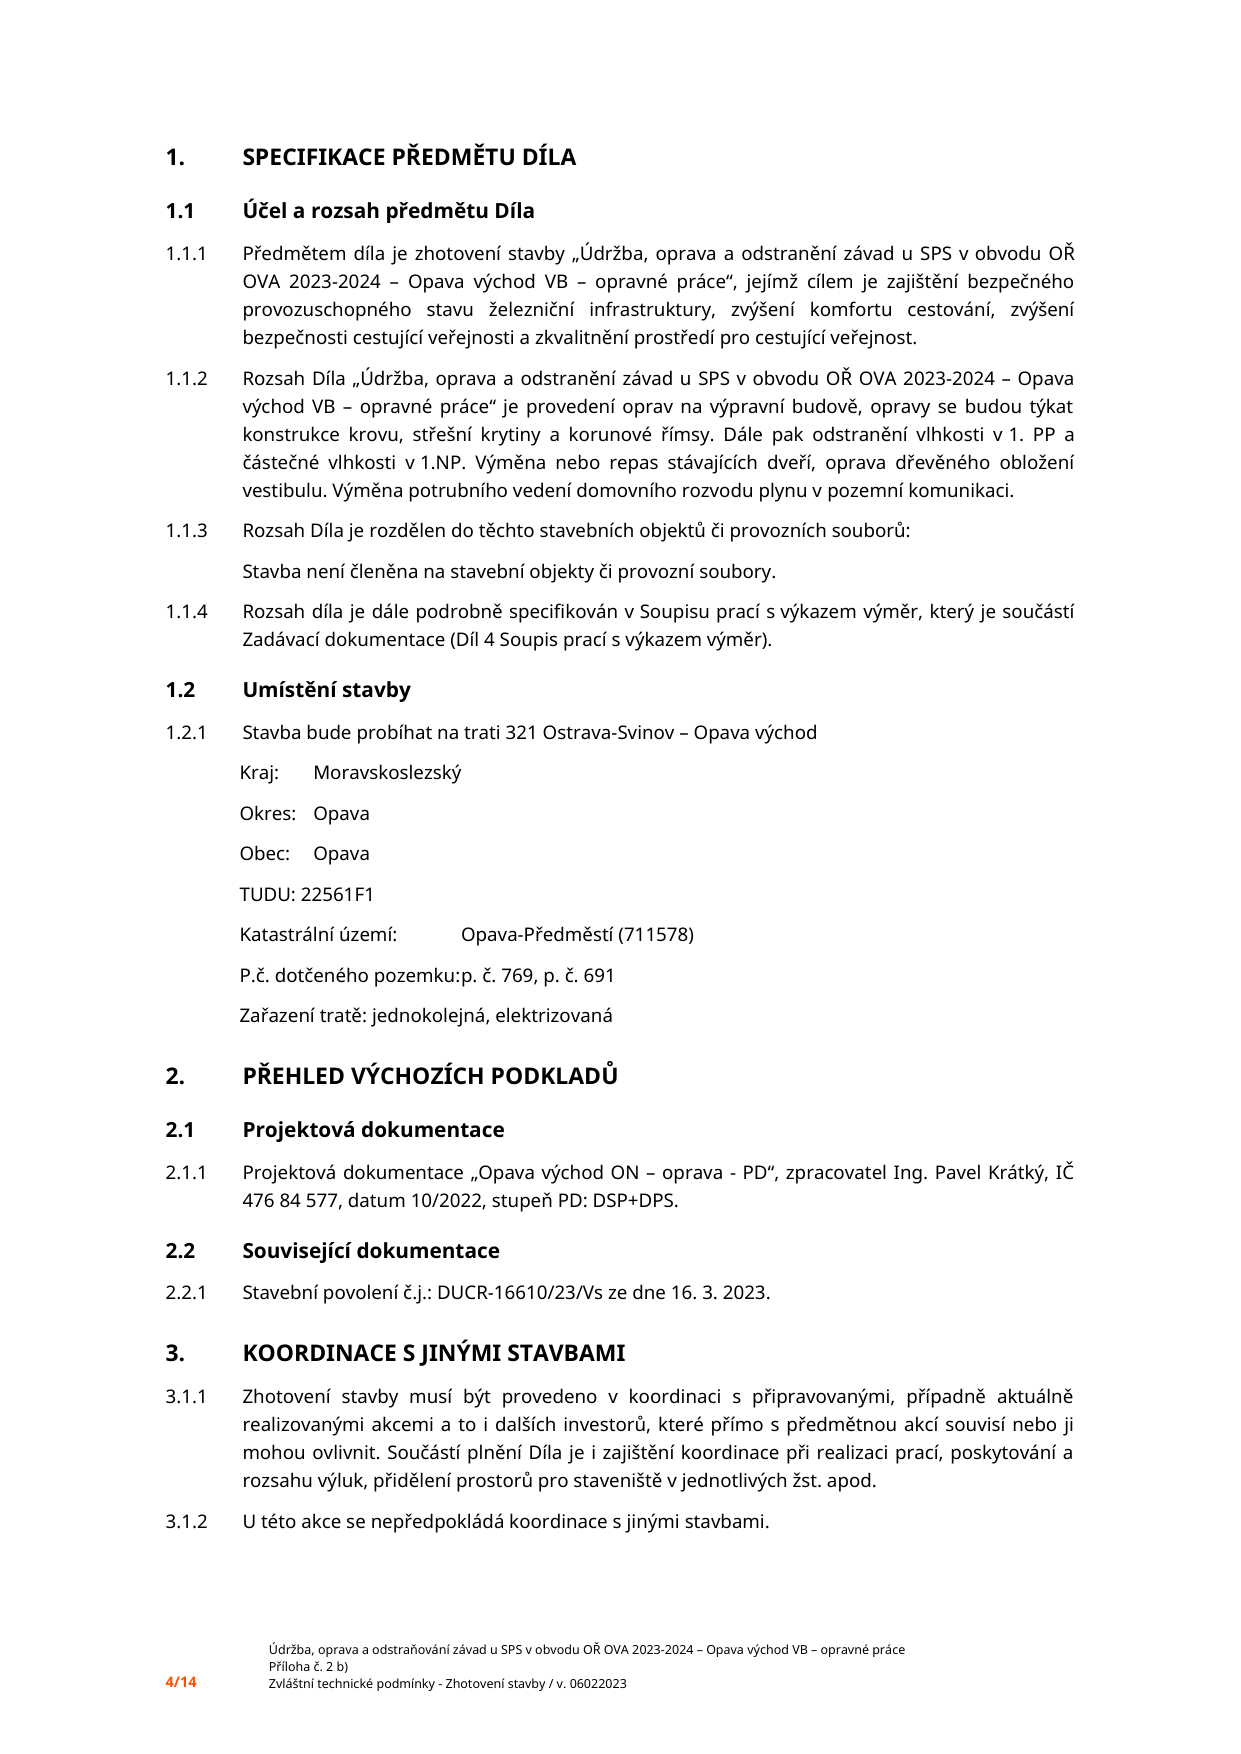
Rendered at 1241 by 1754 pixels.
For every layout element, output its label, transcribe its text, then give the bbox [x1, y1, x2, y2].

text Stavba bude probíhat na trati 321 Ostrava-Svinov – Opava východ [165, 719, 1075, 745]
text Předmětem díla je zhotovení stavby „Údržba, oprava a odstranění závad u SPS v obvodu OŘ OVA 2023-2024 – Opava východ VB – opravné práce“, jejímž cílem je zajištění bezpečného provozuschopného stavu železniční infrastruktury, zvýšení komfortu cestování, zvýšení bezpečnosti cestující veřejnosti a zkvalitnění prostředí pro cestující veřejnost. [165, 240, 1075, 350]
list Stavba není členěna na stavební objekty či provozní soubory. [242, 558, 1075, 583]
text SPECIFIKACE PŘEDMĚTU DÍLA [165, 141, 1075, 173]
list Obec: Opava [165, 841, 1075, 866]
list Okres: Opava [165, 800, 1075, 826]
text KOORDINACE S JINÝMI STAVBAMI [165, 1337, 1075, 1368]
text Související dokumentace [165, 1236, 1075, 1264]
text U této akce se nepředpokládá koordinace s jinými stavbami. [165, 1508, 1075, 1534]
list Kraj: Moravskoslezský [165, 760, 1075, 785]
text Rozsah Díla je rozdělen do těchto stavebních objektů či provozních souborů: [165, 517, 1075, 543]
list Zařazení tratě: jednokolejná, elektrizovaná [165, 1003, 1075, 1028]
text Projektová dokumentace [165, 1115, 1075, 1144]
text Projektová dokumentace „Opava východ ON – oprava - PD“, zpracovatel Ing. Pavel Krátký, IČ 476 84 577, datum 10/2022, stupeň PD: DSP+DPS. [165, 1159, 1075, 1212]
text Rozsah díla je dále podrobně specifikován v Soupisu prací s výkazem výměr, který je součástí Zadávací dokumentace (Díl 4 Soupis prací s výkazem výměr). [165, 598, 1075, 652]
text Zhotovení stavby musí být provedeno v koordinaci s připravovanými, případně aktuálně realizovanými akcemi a to i dalších investorů, které přímo s předmětnou akcí souvisí nebo ji mohou ovlivnit. Součástí plnění Díla je i zajištění koordinace při realizaci prací, poskytování a rozsahu výluk, přidělení prostorů pro staveniště v jednotlivých žst. apod. [165, 1384, 1075, 1493]
text Účel a rozsah předmětu Díla [165, 197, 1075, 225]
list TUDU: 22561F1 [165, 881, 1075, 907]
text PŘEHLED VÝCHOZÍCH PODKLADŮ [165, 1060, 1075, 1091]
text Umístění stavby [165, 675, 1075, 704]
list Katastrální území: Opava-Předměstí (711578) [165, 922, 1075, 947]
text Rozsah Díla „Údržba, oprava a odstranění závad u SPS v obvodu OŘ OVA 2023-2024 – Opava východ VB – opravné práce“ je provedení oprav na výpravní budově, opravy se budou týkat konstrukce krovu, střešní krytiny a korunové římsy. Dále pak odstranění vlhkosti v 1. PP a částečné vlhkosti v 1.NP. Výměna nebo repas stávajících dveří, oprava dřevěného obložení vestibulu. Výměna potrubního vedení domovního rozvodu plynu v pozemní komunikaci. [165, 365, 1075, 502]
list P.č. dotčeného pozemku: p. č. 769, p. č. 691 [165, 962, 1075, 988]
text Stavební povolení č.j.: DUCR-16610/23/Vs ze dne 16. 3. 2023. [165, 1279, 1075, 1305]
